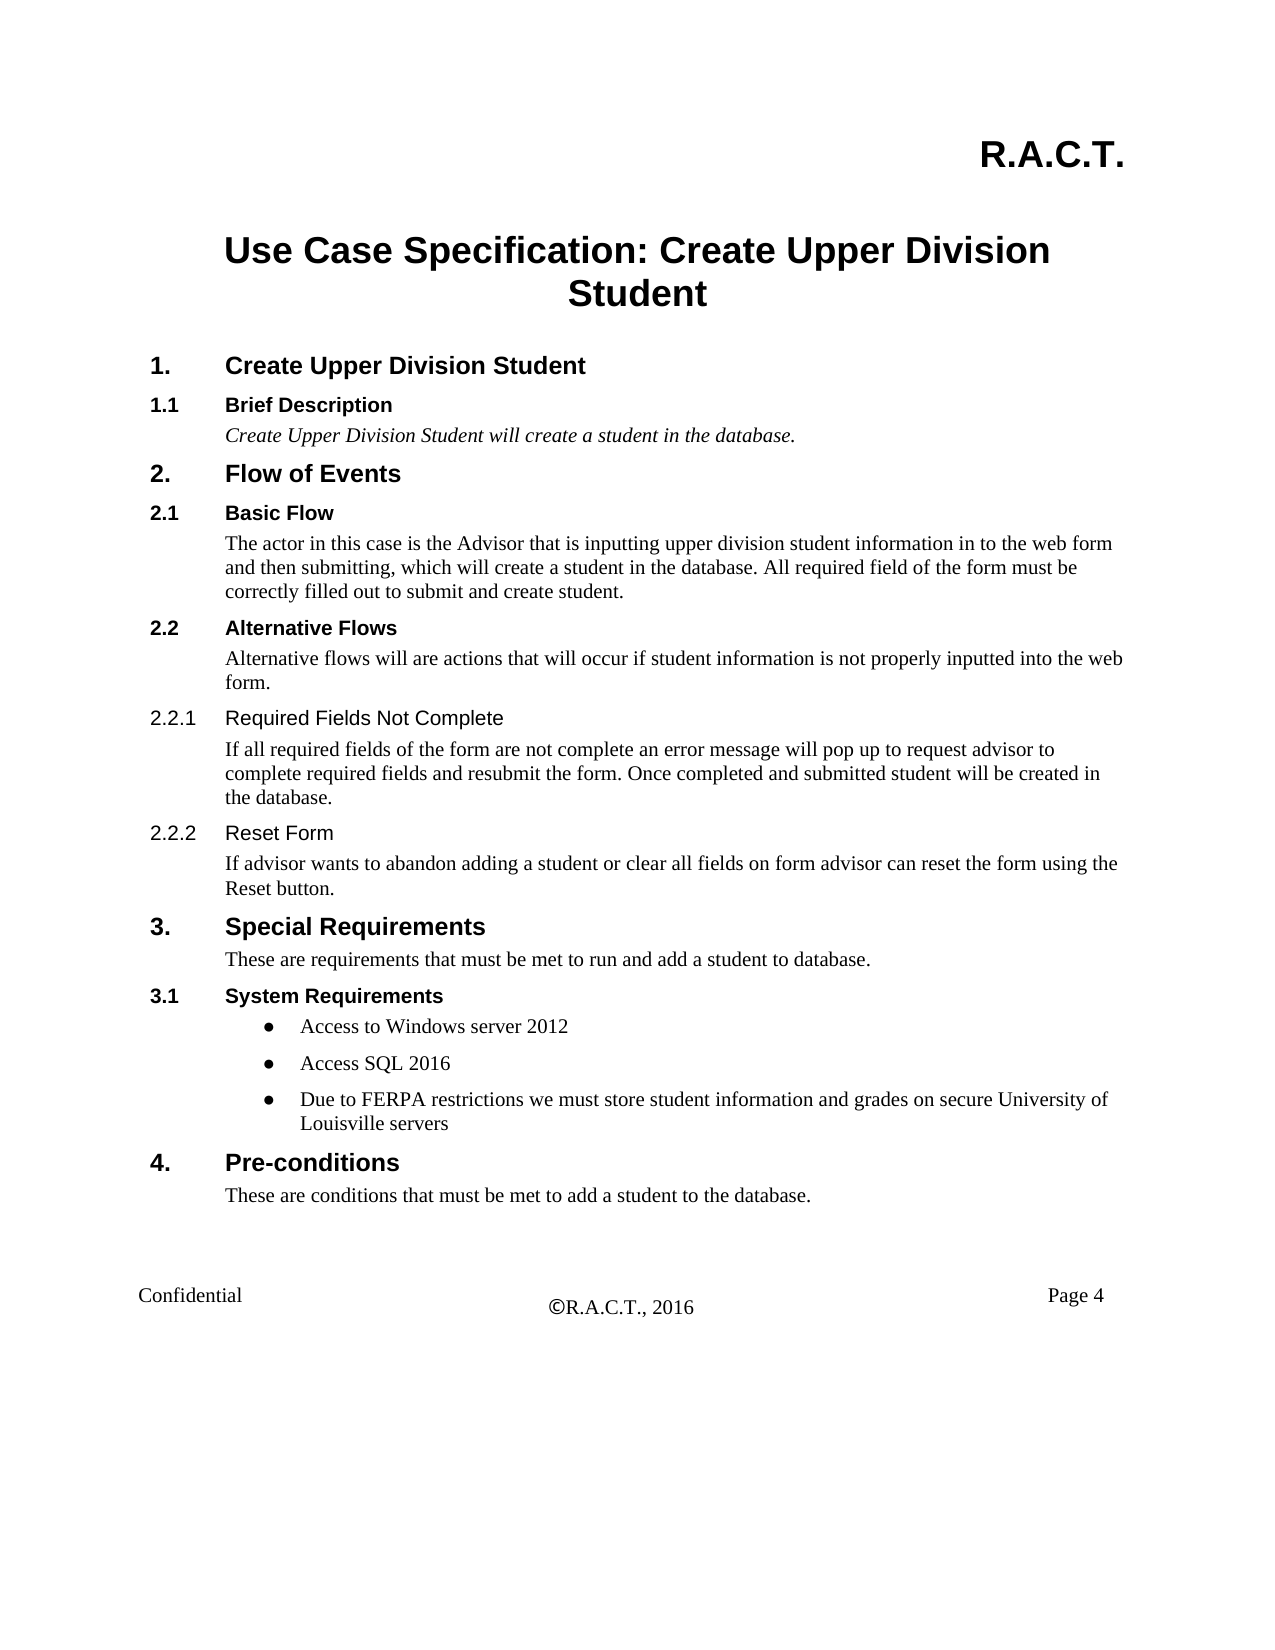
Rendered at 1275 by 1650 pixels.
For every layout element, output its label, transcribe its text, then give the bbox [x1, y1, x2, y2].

text These are requirements that must be met to run and add a student to database. [225, 947, 1125, 971]
text If advisor wants to abandon adding a student or clear all fields on form advisor can reset the form using the Reset button. [225, 851, 1125, 899]
subtitle Brief Description [150, 392, 1125, 416]
text The actor in this case is the Advisor that is inputting upper division student information in to the web form and then submitting, which will create a student in the database. All required field of the form must be correctly filled out to submit and create student. [225, 531, 1125, 603]
subtitle Flow of Events [150, 459, 1125, 488]
list Due to FERPA restrictions we must store student information and grades on secure University of Louisville servers [262, 1087, 1125, 1135]
text Create Upper Division Student will create a student in the database. [225, 423, 1125, 447]
subtitle Create Upper Division Student [150, 351, 1125, 380]
subtitle System Requirements [150, 983, 1125, 1007]
title Use Case Specification: Create Upper Division Student [150, 228, 1125, 315]
subtitle Pre-conditions [150, 1148, 1125, 1177]
text These are conditions that must be met to add a student to the database. [225, 1183, 1125, 1207]
subtitle Required Fields Not Complete [150, 706, 1125, 730]
list Access to Windows server 2012 [262, 1014, 1125, 1038]
subtitle Special Requirements [150, 912, 1125, 941]
text Alternative flows will are actions that will occur if student information is not properly inputted into the web form. [225, 646, 1125, 694]
list Access SQL 2016 [262, 1050, 1125, 1074]
subtitle Reset Form [150, 821, 1125, 845]
subtitle Alternative Flows [150, 615, 1125, 639]
text If all required fields of the form are not complete an error message will pop up to request advisor to complete required fields and resubmit the form. Once completed and submitted student will be created in the database. [225, 736, 1125, 809]
subtitle Basic Flow [150, 501, 1125, 524]
